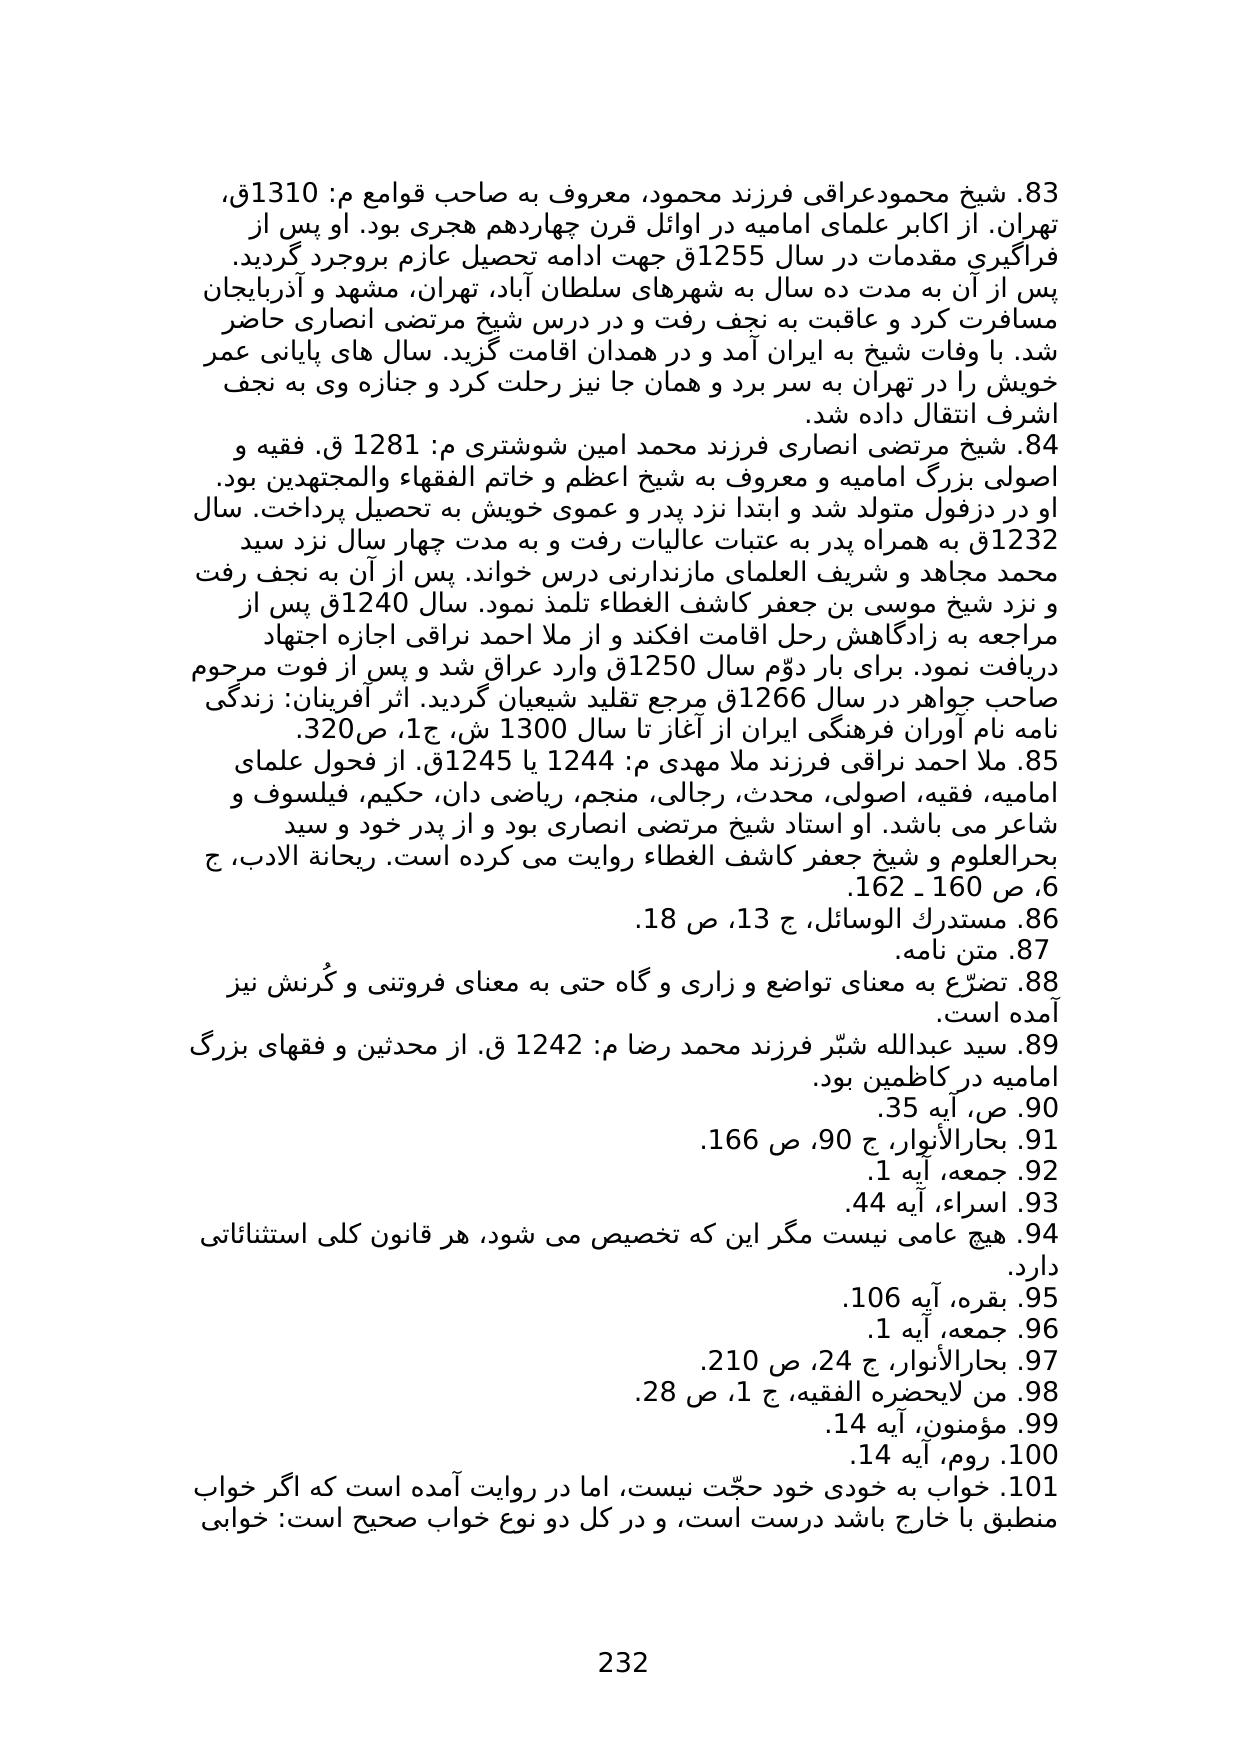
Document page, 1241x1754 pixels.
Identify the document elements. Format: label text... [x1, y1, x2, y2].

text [187, 1471, 1059, 1534]
text 85. ملا احمد نراقى فرزند ملا مهدى م: 1244 يا 1245ق. از فحول علماى اماميه، فقيه، اصولى، محدث، رجالى، منجم، رياضى دان، حكيم، فيلسوف و شاعر مى باشد. او استاد شيخ مرتضى انصارى بود و از پدر خود و سيد بحرالعلوم و شيخ جعفر كاشف الغطاء روايت مى كرده است. ريحانة الادب، ج 6، ص 160 ـ 162. [187, 745, 1059, 903]
text 92. جمعه، آيه 1. [187, 1156, 1059, 1187]
text 90. ص، آيه 35. [187, 1092, 1059, 1124]
text 94. هيچ عامى نيست مگر اين كه تخصيص مى شود، هر قانون كلى استثنائاتى دارد. [187, 1219, 1059, 1282]
text 91. بحارالأنوار، ج 90، ص 166. [187, 1124, 1059, 1156]
text 88. تضرّع به معناى تواضع و زارى و گاه حتى به معناى فروتنى و كُرنش نيز آمده است. [187, 966, 1059, 1029]
text 89. سيد عبدالله شبّر فرزند محمد رضا م: 1242 ق. از محدثين و فقهاى بزرگ اماميه در كاظمين بود. [187, 1029, 1059, 1092]
text 95. بقره، آيه 106. [187, 1282, 1059, 1313]
text 98. من لايحضره الفقيه، ج 1، ص 28. [187, 1377, 1059, 1408]
text 84. شيخ مرتضى انصارى فرزند محمد امين شوشترى م: 1281 ق. فقيه و اصولى بزرگ اماميه و معروف به شيخ اعظم و خاتم الفقهاء والمجتهدين بود. او در دزفول متولد شد و ابتدا نزد پدر و عموى خويش به تحصيل پرداخت. سال 1232ق به همراه پدر به عتبات عاليات رفت و به مدت چهار سال نزد سيد محمد مجاهد و شريف العلماى مازندارنى درس خواند. پس از آن به نجف رفت و نزد شيخ موسى بن جعفر كاشف الغطاء تلمذ نمود. سال 1240ق پس از مراجعه به زادگاهش رحل اقامت افكند و از ملا احمد نراقى اجازه اجتهاد دريافت نمود. براى بار دوّم سال 1250ق وارد عراق شد و پس از فوت مرحوم صاحب جواهر در سال 1266ق مرجع تقليد شيعيان گرديد. اثر آفرينان: زندگى نامه نام آوران فرهنگى ايران از آغاز تا سال 1300 ش، ج1، ص320. [187, 430, 1059, 745]
text 87. متن نامه. [187, 935, 1059, 966]
text 93. اسراء، آيه 44. [187, 1187, 1059, 1219]
text 100. روم، آيه 14. [187, 1440, 1059, 1471]
text 99. مؤمنون، آيه 14. [187, 1408, 1059, 1440]
text 86. مستدرك الوسائل، ج 13، ص 18. [187, 903, 1059, 935]
text 97. بحارالأنوار، ج 24، ص 210. [187, 1345, 1059, 1377]
text 83. شيخ محمودعراقى فرزند محمود، معروف به صاحب قوامع م: 1310ق، تهران. از اكابر علماى اماميه در اوائل قرن چهاردهم هجرى بود. او پس از فراگيرى مقدمات در سال 1255ق جهت ادامه تحصيل عازم بروجرد گرديد. پس از آن به مدت ده سال به شهرهاى سلطان آباد، تهران، مشهد و آذربايجان مسافرت كرد و عاقبت به نجف رفت و در درس شيخ مرتضى انصارى حاضر شد. با وفات شيخ به ايران آمد و در همدان اقامت گزيد. سال هاى پايانى عمر خويش را در تهران به سر برد و همان جا نيز رحلت كرد و جنازه وى به نجف اشرف انتقال داده شد. [187, 177, 1059, 430]
text 96. جمعه، آيه 1. [187, 1313, 1059, 1345]
